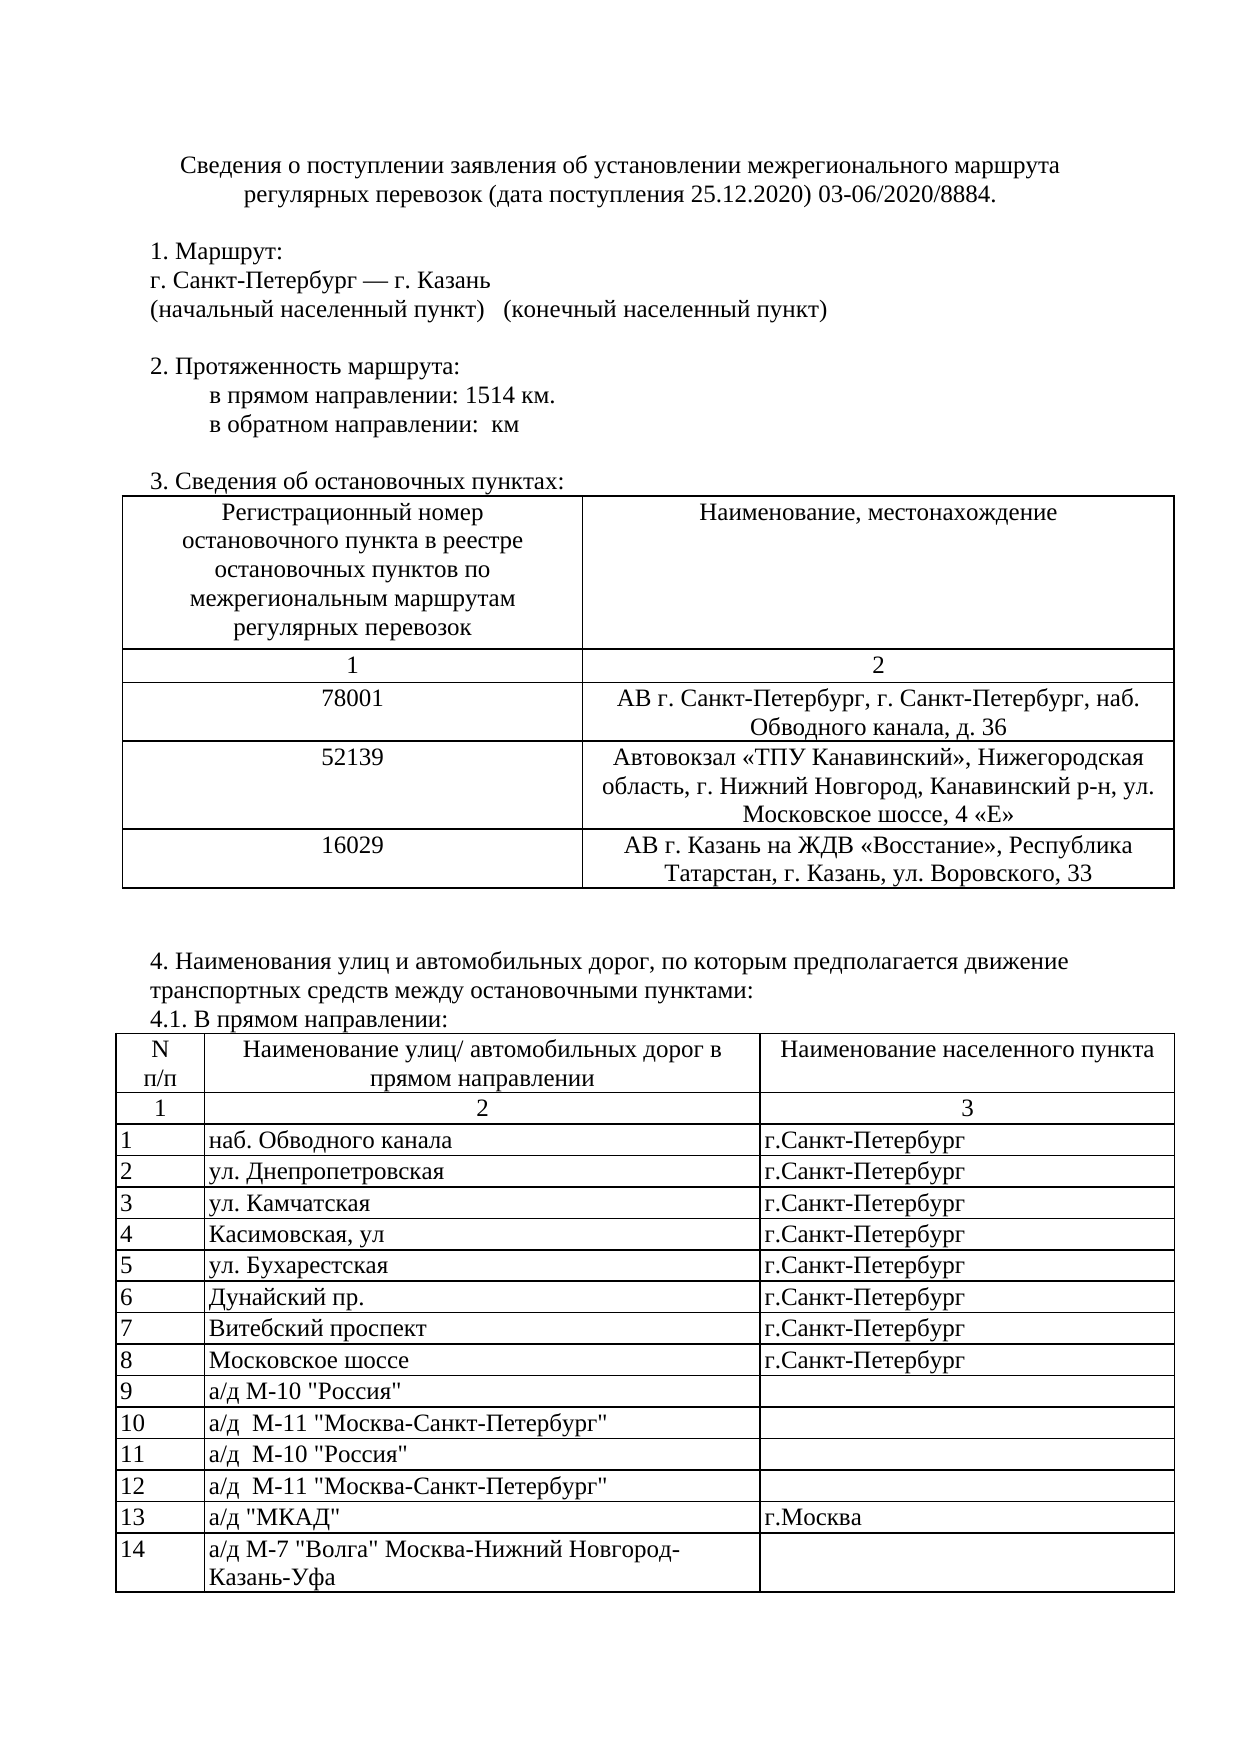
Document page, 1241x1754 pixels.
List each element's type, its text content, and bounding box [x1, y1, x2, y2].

text г. Санкт-Петербург — г. Казань [150, 265, 1090, 294]
table_cell ул. Камчатская [205, 1188, 759, 1217]
table_header N п/п [117, 1034, 204, 1092]
table_cell 7 [117, 1313, 204, 1343]
text 2. Протяженность маршрута: [150, 351, 1090, 380]
table_cell наб. Обводного канала [205, 1125, 759, 1154]
table_cell г.Санкт-Петербург [761, 1188, 1174, 1217]
table_cell АВ г. Санкт-Петербург, г. Санкт-Петербург, наб. Обводного канала, д. 36 [583, 683, 1173, 740]
table_cell Дунайский пр. [205, 1282, 759, 1312]
table_cell г.Санкт-Петербург [761, 1156, 1174, 1186]
table_header Наименование населенного пункта [761, 1034, 1174, 1092]
table_cell [761, 1376, 1174, 1406]
table_cell 9 [117, 1376, 204, 1406]
table_cell [761, 1408, 1174, 1438]
table_cell а/д М-10 "Россия" [205, 1376, 759, 1406]
table_cell 12 [117, 1471, 204, 1501]
table_cell 1 [123, 650, 582, 681]
table_cell а/д М-10 "Россия" [205, 1439, 759, 1469]
text 3. Сведения об остановочных пунктах: [150, 466, 1090, 495]
table_cell 11 [117, 1439, 204, 1469]
table_cell [761, 1534, 1174, 1591]
table_cell 8 [117, 1345, 204, 1375]
table_cell 5 [117, 1251, 204, 1280]
table_cell 4 [117, 1219, 204, 1249]
table_cell ул. Бухарестская [205, 1251, 759, 1280]
table_cell а/д "МКАД" [205, 1502, 759, 1532]
table_cell 2 [205, 1093, 759, 1123]
table_cell 6 [117, 1282, 204, 1312]
table_cell а/д М-11 "Москва-Санкт-Петербург" [205, 1471, 759, 1501]
text (начальный населенный пункт) (конечный населенный пункт) [150, 294, 1090, 322]
table_cell АВ г. Казань на ЖДВ «Восстание», Республика Татарстан, г. Казань, ул. Воровского, 33 [583, 830, 1173, 887]
table_cell 16029 [123, 830, 582, 887]
table_header Регистрационный номер остановочного пункта в реестре остановочных пунктов по межрегиональным маршрутам регулярных перевозок [123, 497, 582, 648]
table_cell 52139 [123, 742, 582, 828]
text в обратном направлении: км [150, 409, 1090, 437]
text 4.1. В прямом направлении: [150, 1004, 1090, 1033]
table_cell Витебский проспект [205, 1313, 759, 1343]
table_cell 1 [117, 1093, 204, 1123]
table_cell а/д М-11 "Москва-Санкт-Петербург" [205, 1408, 759, 1438]
table_cell г.Санкт-Петербург [761, 1125, 1174, 1154]
table_cell 2 [583, 650, 1173, 681]
table_cell 3 [117, 1188, 204, 1217]
table_cell Московское шоссе [205, 1345, 759, 1375]
text 1. Маршрут: [150, 236, 1090, 265]
text Сведения о поступлении заявления об установлении межрегионального маршрута регулярных перевозок (дата поступления 25.12.2020) 03-06/2020/8884. [150, 150, 1090, 207]
table_cell Касимовская, ул [205, 1219, 759, 1249]
table_cell г.Санкт-Петербург [761, 1251, 1174, 1280]
table_header Наименование улиц/ автомобильных дорог в прямом направлении [205, 1034, 759, 1092]
table_cell [761, 1471, 1174, 1501]
table_cell г.Москва [761, 1502, 1174, 1532]
table_cell 14 [117, 1534, 204, 1591]
table_cell ул. Днепропетровская [205, 1156, 759, 1186]
table_cell 1 [117, 1125, 204, 1154]
table_cell г.Санкт-Петербург [761, 1345, 1174, 1375]
table_cell [761, 1439, 1174, 1469]
table_cell г.Санкт-Петербург [761, 1282, 1174, 1312]
table_cell 78001 [123, 683, 582, 740]
table_cell 10 [117, 1408, 204, 1438]
table_cell а/д М-7 "Волга" Москва-Нижний Новгород-Казань-Уфа [205, 1534, 759, 1591]
table_header Наименование, местонахождение [583, 497, 1173, 648]
table_cell г.Санкт-Петербург [761, 1313, 1174, 1343]
text в прямом направлении: 1514 км. [150, 380, 1090, 409]
table_cell Автовокзал «ТПУ Канавинский», Нижегородская область, г. Нижний Новгород, Канавинский р-н, ул. Московское шоссе, 4 «Е» [583, 742, 1173, 828]
table_cell г.Санкт-Петербург [761, 1219, 1174, 1249]
table_cell 3 [761, 1093, 1174, 1123]
table_cell 13 [117, 1502, 204, 1532]
text 4. Наименования улиц и автомобильных дорог, по которым предполагается движение транспортных средств между остановочными пунктами: [150, 946, 1090, 1004]
table_cell 2 [117, 1156, 204, 1186]
